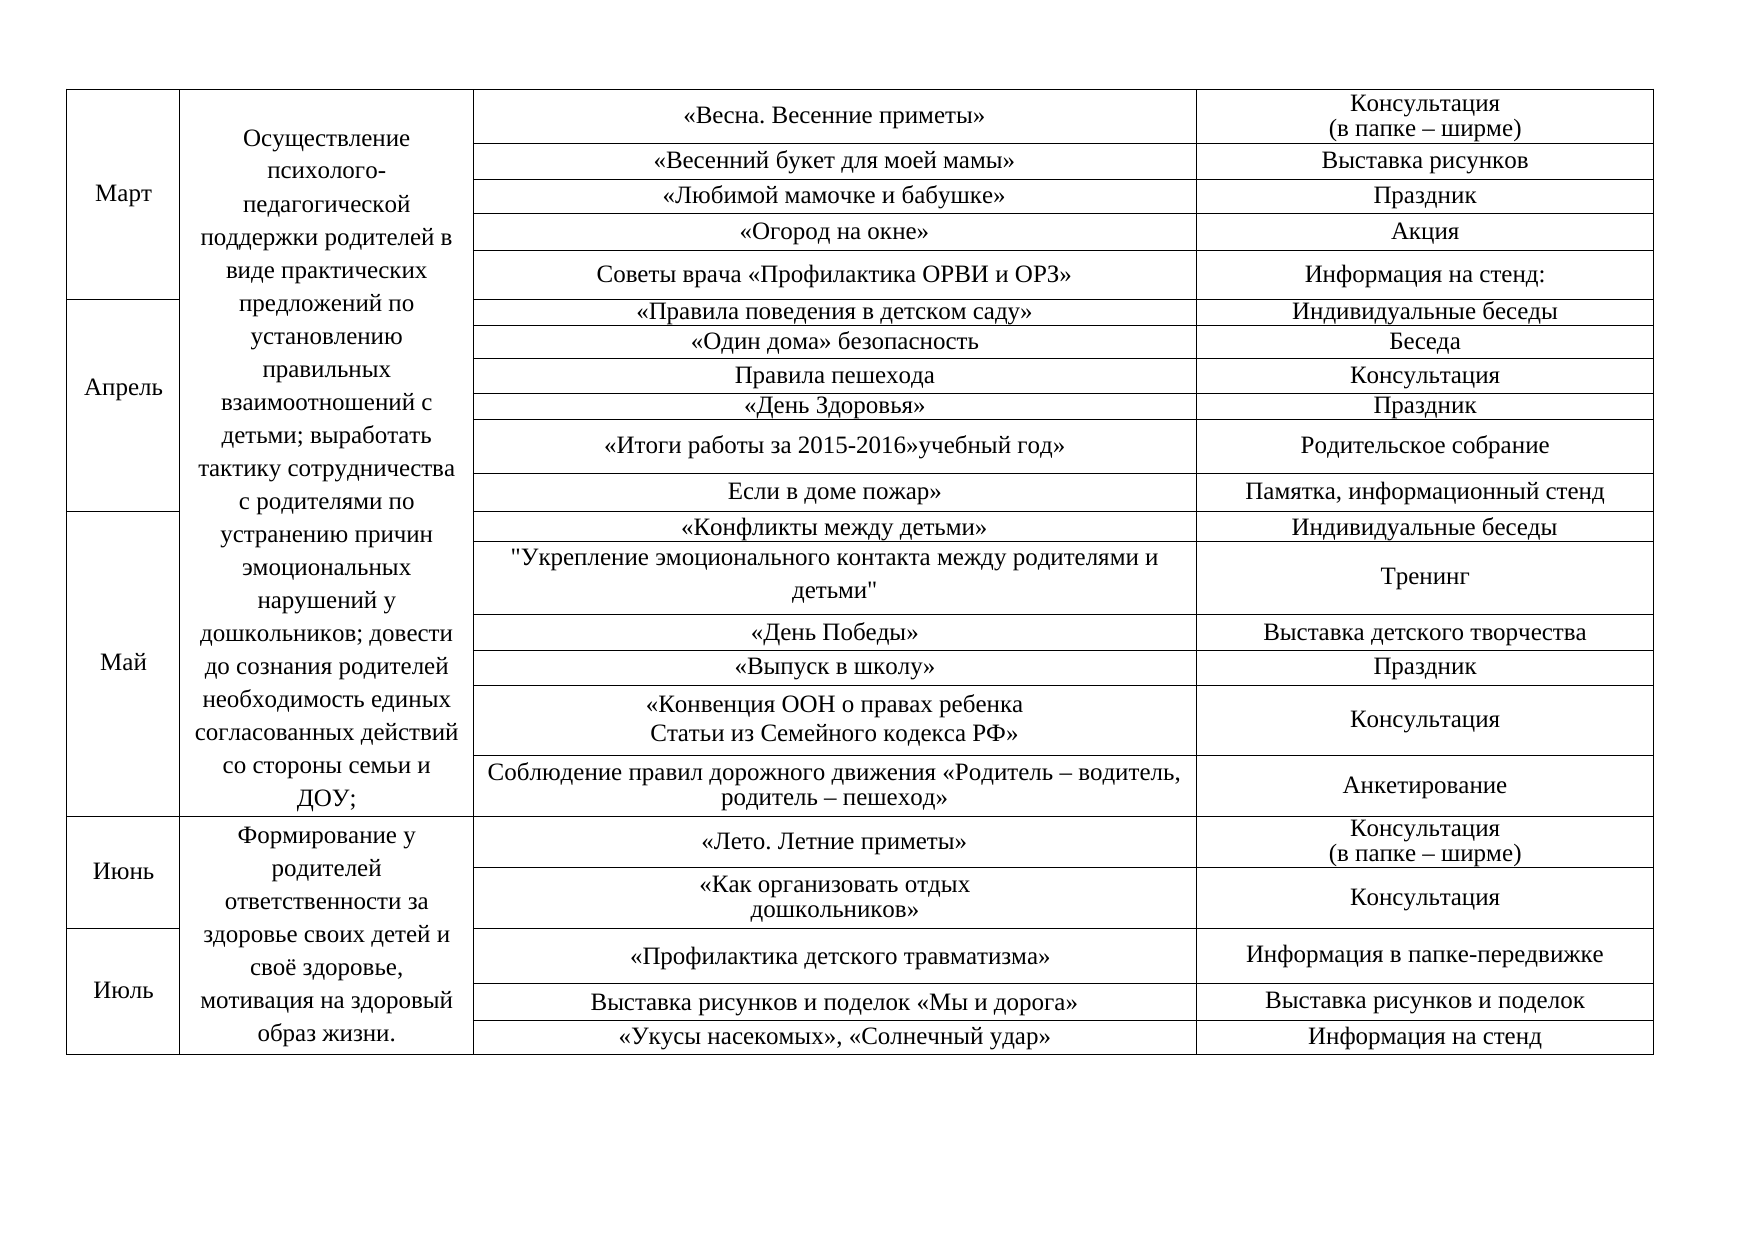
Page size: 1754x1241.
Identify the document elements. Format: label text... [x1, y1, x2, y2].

table_cell «Итоги работы за 2015-2016»учебный год» [474, 420, 1196, 473]
table_cell Индивидуальные беседы [1197, 512, 1653, 541]
table_cell «Любимой мамочке и бабушке» [474, 180, 1196, 213]
table_cell "Укрепление эмоционального контакта между родителями и детьми" [474, 542, 1196, 613]
table_cell Праздник [1197, 651, 1653, 685]
table_cell «День Здоровья» [474, 394, 1196, 419]
table_cell «Как организовать отдых дошкольников» [474, 868, 1196, 927]
table_cell «Профилактика детского травматизма» [474, 929, 1196, 983]
table_cell Информация в папке-передвижке [1197, 929, 1653, 983]
table_cell Март [67, 90, 179, 299]
table_cell Выставка рисунков и поделок «Мы и дорога» [474, 984, 1196, 1019]
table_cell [1197, 90, 1653, 142]
table_cell Выставка детского творчества [1197, 615, 1653, 650]
table_cell Выставка рисунков и поделок [1197, 984, 1653, 1019]
table_cell Консультация [1197, 359, 1653, 393]
table_cell Формирование у родителей ответственности за здоровье своих детей и своё здоровье, мотивация на здоровый образ жизни. [180, 817, 473, 1054]
table_cell Консультация (в папке – ширме) [1197, 817, 1653, 867]
table_cell Советы врача «Профилактика ОРВИ и ОРЗ» [474, 251, 1196, 299]
table_cell Май [67, 512, 179, 816]
table_cell Беседа [1197, 326, 1653, 358]
table_cell Июль [67, 929, 179, 1054]
table_cell Индивидуальные беседы [1197, 300, 1653, 325]
table_cell «Лето. Летние приметы» [474, 817, 1196, 867]
table_cell «Выпуск в школу» [474, 651, 1196, 685]
table_cell Праздник [1197, 180, 1653, 213]
table_cell Праздник [1197, 394, 1653, 419]
table_cell «Весна. Весенние приметы» [474, 90, 1196, 142]
table_cell «Конвенция ООН о правах ребенка Статьи из Семейного кодекса РФ» [474, 686, 1196, 754]
table_cell «Правила поведения в детском саду» [474, 300, 1196, 325]
table_cell Памятка, информационный стенд [1197, 474, 1653, 511]
table_cell «День Победы» [474, 615, 1196, 650]
table_cell Консультация [1197, 868, 1653, 927]
table_cell Осуществление психолого-педагогической поддержки родителей в виде практических предложений по установлению правильных взаимоотношений с детьми; выработать тактику сотрудничества с родителями по устранению причин эмоциональных нарушений у дошкольников; довести до сознания родителей необходимость единых согласованных действий со стороны семьи и ДОУ; [180, 90, 473, 816]
table_cell Анкетирование [1197, 756, 1653, 816]
table_cell Июнь [67, 817, 179, 927]
table_cell Консультация [1197, 686, 1653, 754]
table_cell Тренинг [1197, 542, 1653, 613]
table_cell «Огород на окне» [474, 214, 1196, 249]
table_cell «Один дома» безопасность [474, 326, 1196, 358]
table_cell Соблюдение правил дорожного движения «Родитель – водитель, родитель – пешеход» [474, 756, 1196, 816]
table_cell Правила пешехода [474, 359, 1196, 393]
table_cell Родительское собрание [1197, 420, 1653, 473]
table_cell «Укусы насекомых», «Солнечный удар» [474, 1021, 1196, 1054]
table_cell Информация на стенд [1197, 1021, 1653, 1054]
table_cell Если в доме пожар» [474, 474, 1196, 511]
table_cell «Конфликты между детьми» [474, 512, 1196, 541]
table_cell Информация на стенд: [1197, 251, 1653, 299]
table_cell Выставка рисунков [1197, 144, 1653, 178]
table_cell Апрель [67, 300, 179, 511]
table_cell Акция [1197, 214, 1653, 249]
table_cell «Весенний букет для моей мамы» [474, 144, 1196, 178]
